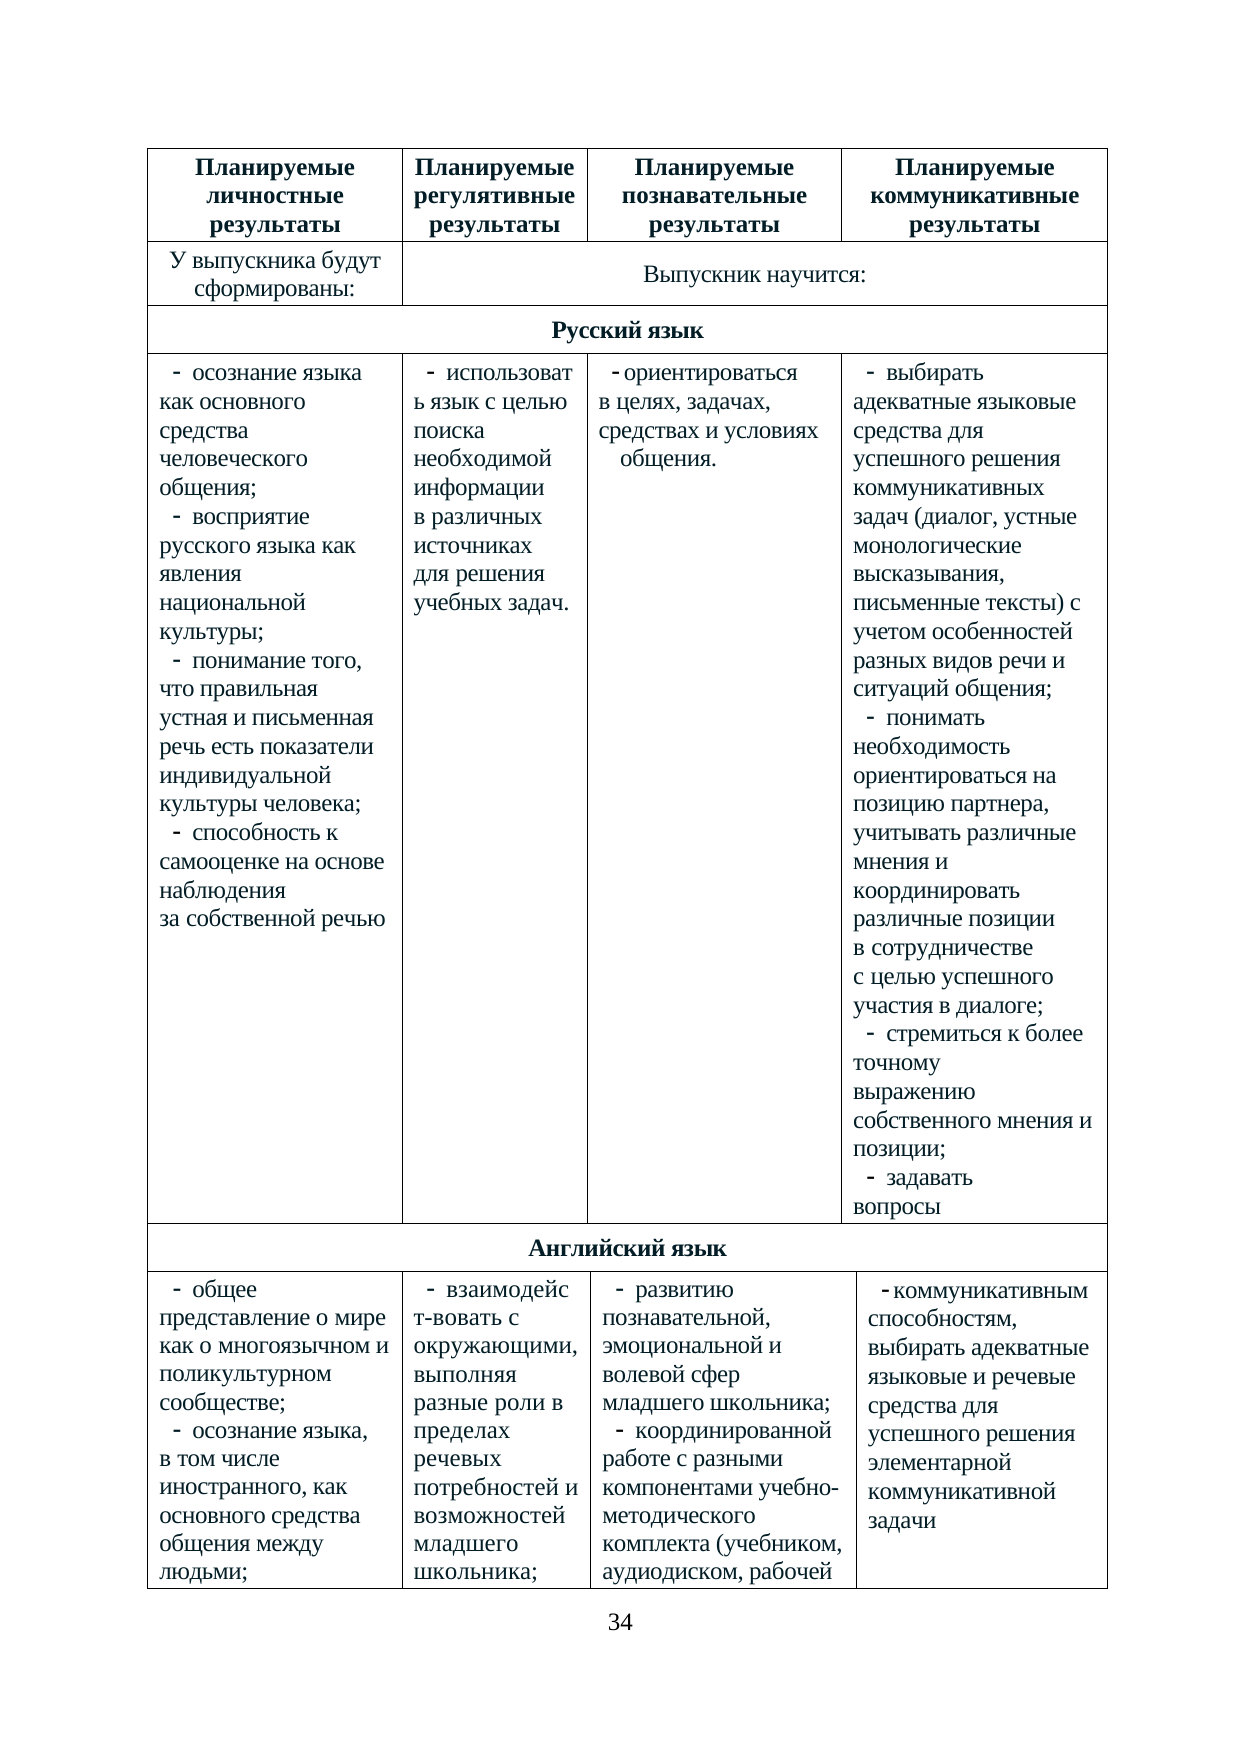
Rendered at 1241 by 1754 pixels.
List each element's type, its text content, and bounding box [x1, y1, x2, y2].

table_cell Русский язык [148, 306, 1107, 353]
table_cell осознание языка как основного средства человеческого общения; восприятие русского языка как явления национальной культуры; понимание того, что правильная устная и письменная речь есть показатели индивидуальной культуры человека; способность к самооценке на основе наблюдения за собственной речью [148, 354, 402, 1223]
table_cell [857, 1272, 1107, 1588]
table_cell выбирать адекватные языковые средства для успешного решения коммуникативных задач (диалог, устные монологические высказывания, письменные тексты) с учетом особенностей разных видов речи и ситуаций общения; понимать необходимость ориентироваться на позицию партнера, учитывать различные мнения и координировать различные позиции в сотрудничестве с целью успешного участия в диалоге; стремиться к более точному выражению собственного мнения и позиции; задавать вопросы [842, 354, 1107, 1223]
table_cell Выпускник научится: [403, 242, 1107, 305]
table_header Планируемые регулятивные результаты [403, 149, 587, 241]
table_header Планируемые коммуникативные результаты [842, 149, 1107, 241]
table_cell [148, 1272, 402, 1588]
table_cell использовать язык с целью поиска необходимой информации в различных источниках для решения учебных задач. [403, 354, 587, 1223]
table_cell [403, 1272, 590, 1588]
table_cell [591, 1272, 856, 1588]
table_cell ориентироваться в целях, задачах, средствах и условиях общения. [588, 354, 841, 1223]
table_header Планируемые личностные результаты [148, 149, 402, 241]
table_cell Английский язык [148, 1224, 1107, 1271]
table_cell У выпускника будут сформированы: [148, 242, 402, 305]
table_header Планируемые познавательные результаты [588, 149, 841, 241]
